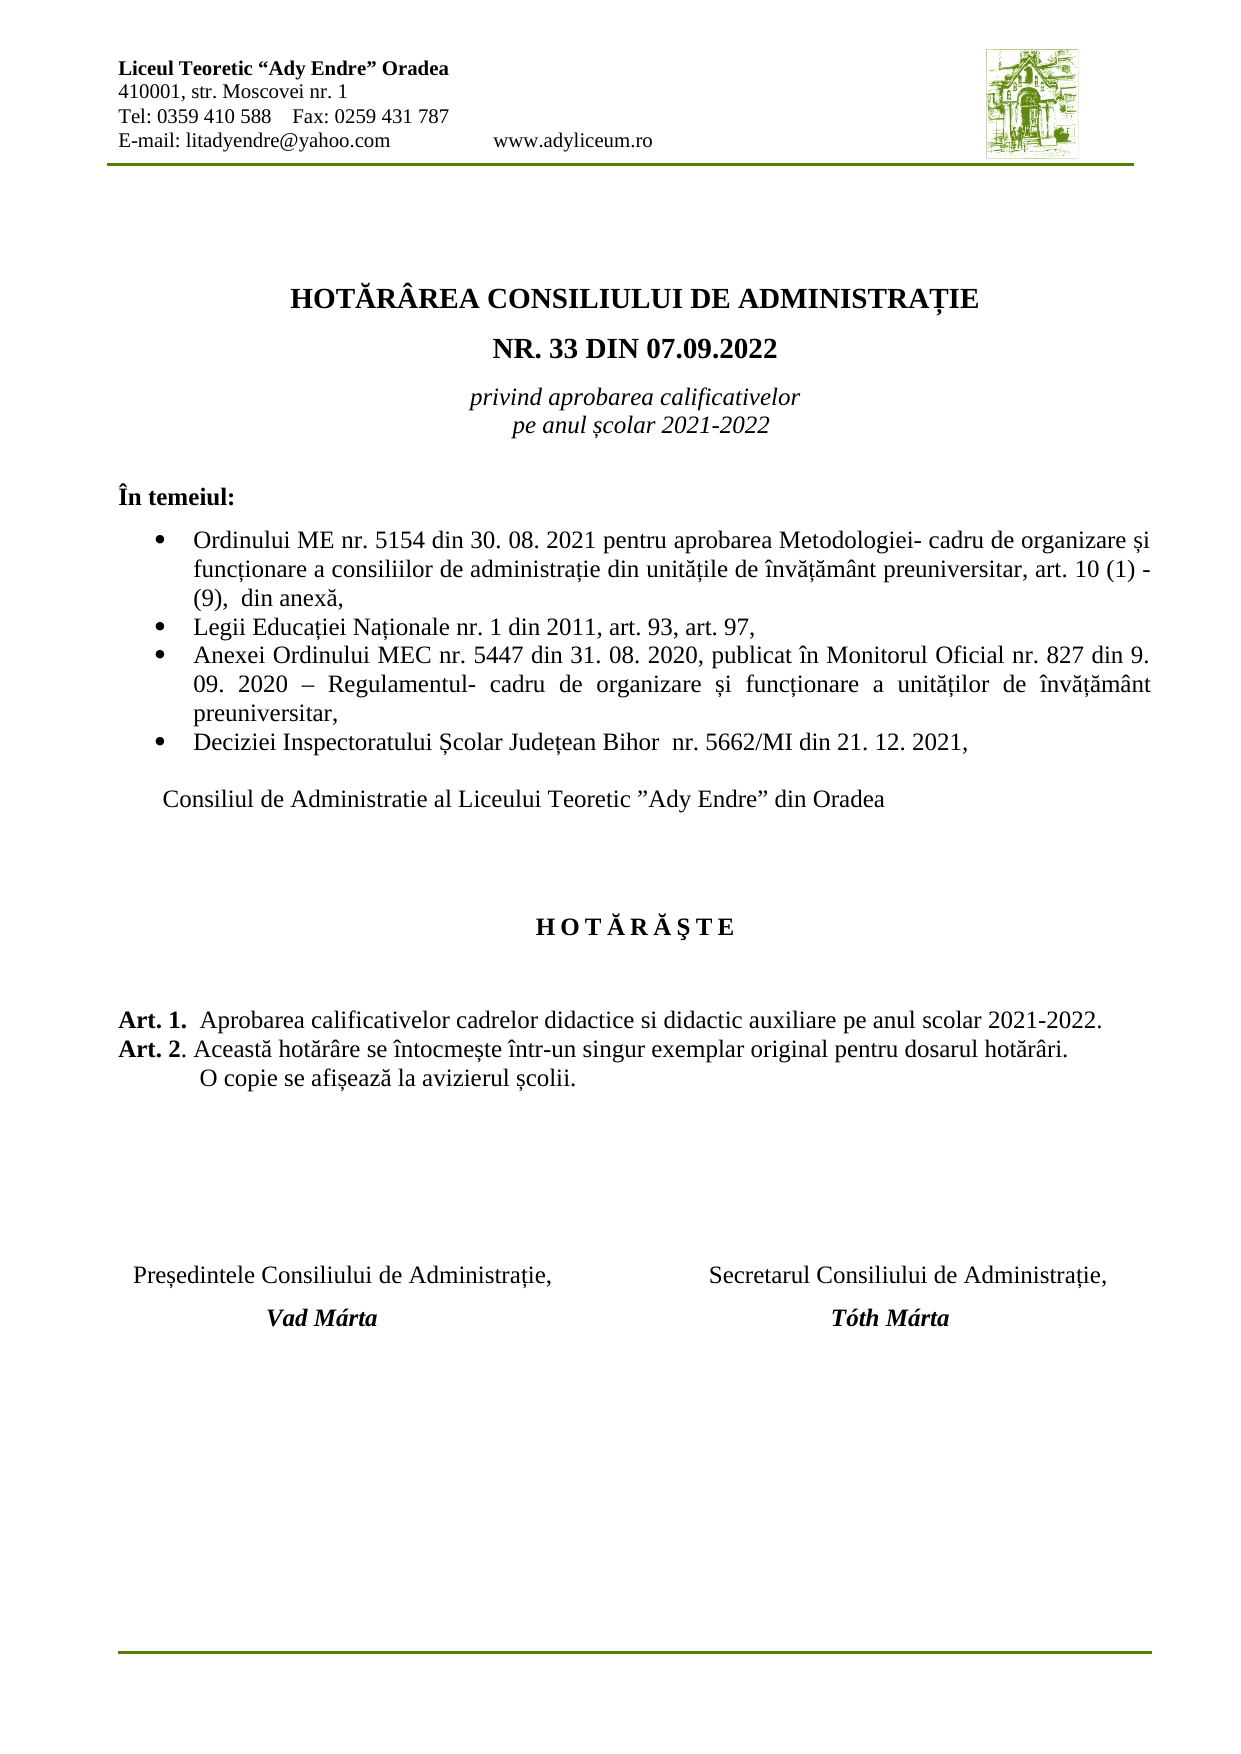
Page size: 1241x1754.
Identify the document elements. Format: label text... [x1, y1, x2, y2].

text Președintele Consiliului de Administrație, Secretarul Consiliului de Administrație, [118, 1260, 1152, 1288]
list Anexei Ordinului MEC nr. 5447 din 31. 08. 2020, publicat în Monitorul Oficial nr. 827 din 9. 09. 2020 – Regulamentul- cadru de organizare și funcționare a unităților de învățământ preuniversitar, [156, 640, 1152, 727]
text pe anul școlar 2021-2022 [118, 410, 1152, 439]
list Ordinului ME nr. 5154 din 30. 08. 2021 pentru aprobarea Metodologiei- cadru de organizare și funcționare a consiliilor de administrație din unitățile de învățământ preuniversitar, art. 10 (1) - (9), din anexă, [156, 525, 1152, 612]
list Deciziei Inspectoratului Școlar Județean Bihor nr. 5662/MI din 21. 12. 2021, [156, 727, 1152, 755]
text Art. 1. Aprobarea calificativelor cadrelor didactice si didactic auxiliare pe anul scolar 2021-2022. [118, 1006, 1152, 1034]
text Vad Márta Tóth Márta [118, 1303, 1152, 1332]
text Consiliul de Administratie al Liceului Teoretic ”Ady Endre” din Oradea [162, 784, 1152, 813]
text HOTĂRĂŞTE [118, 912, 1152, 940]
text Art. 2. Această hotărâre se întocmește într-un singur exemplar original pentru dosarul hotărâri. O copie se afișează la avizierul școlii. [118, 1034, 1152, 1092]
text HOTĂRÂREA CONSILIULUI DE ADMINISTRAȚIE [118, 281, 1152, 314]
text NR. 33 DIN 07.09.2022 [118, 331, 1152, 365]
list Legii Educației Naționale nr. 1 din 2011, art. 93, art. 97, [156, 612, 1152, 640]
text În temeiul: [118, 482, 1152, 511]
text privind aprobarea calificativelor [118, 382, 1152, 410]
